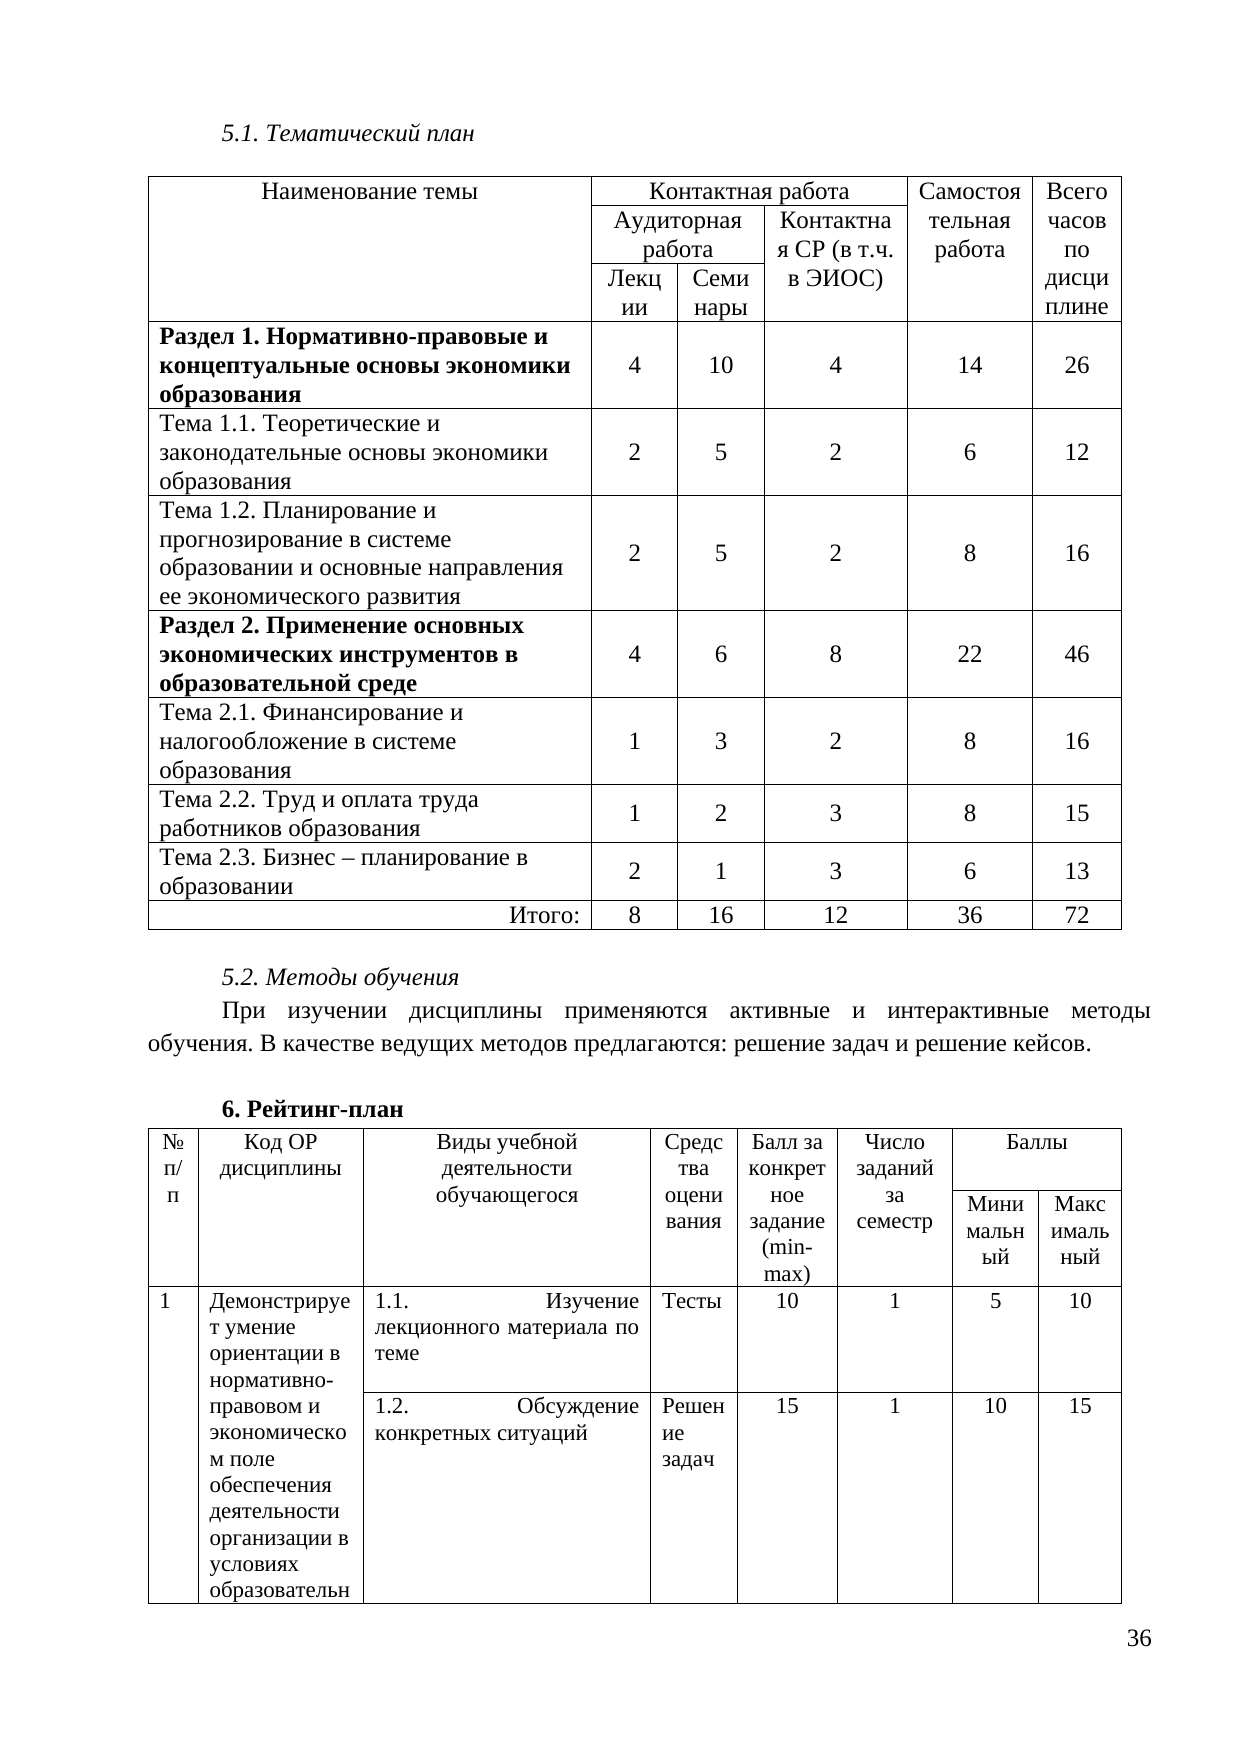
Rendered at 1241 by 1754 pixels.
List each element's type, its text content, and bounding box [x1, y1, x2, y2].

table_cell 36 [908, 901, 1032, 929]
table_cell Тема 2.1. Финансирование и налогообложение в системе образования [149, 698, 591, 783]
table_header Всего часов по дисциплине [1033, 177, 1121, 321]
table_cell 2 [765, 496, 907, 610]
table_cell 10 [738, 1287, 837, 1392]
table_cell 3 [678, 698, 764, 783]
text При изучении дисциплины применяются активные и интерактивные методы обучения. В качестве ведущих методов предлагаются: решение задач и решение кейсов. [148, 995, 1152, 1057]
table_cell 6 [678, 611, 764, 697]
table_cell Контактная СР (в т.ч. в ЭИОС) [765, 206, 907, 321]
table_header № п/п [149, 1129, 198, 1286]
table_cell 3 [765, 785, 907, 842]
table_cell 2 [592, 843, 677, 899]
table_header Баллы [953, 1129, 1121, 1190]
table_cell 13 [1033, 843, 1121, 899]
table_cell 1 [149, 1287, 198, 1603]
table_cell Аудиторная работа [592, 206, 764, 263]
table_cell 14 [908, 322, 1032, 408]
table_cell 12 [765, 901, 907, 929]
table_cell Тема 2.2. Труд и оплата труда работников образования [149, 785, 591, 842]
table_cell 16 [1033, 698, 1121, 783]
table_cell 8 [908, 496, 1032, 610]
table_cell Тема 1.2. Планирование и прогнозирование в системе образовании и основные направления ее экономического развития [149, 496, 591, 610]
table_cell 5 [678, 496, 764, 610]
table_cell 15 [738, 1393, 837, 1603]
table_cell 8 [908, 698, 1032, 783]
table_cell 6 [908, 409, 1032, 494]
table_cell Семинары [678, 264, 764, 321]
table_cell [199, 1287, 363, 1603]
table_cell Тема 2.3. Бизнес – планирование в образовании [149, 843, 591, 899]
table_cell 2 [592, 409, 677, 494]
table_header Средства оценивания [651, 1129, 737, 1286]
table_cell 46 [1033, 611, 1121, 697]
table_cell Минимальный [953, 1191, 1038, 1286]
table_cell 72 [1033, 901, 1121, 929]
table_cell 15 [1039, 1393, 1121, 1603]
table_cell Итого: [149, 901, 591, 929]
table_cell 8 [908, 785, 1032, 842]
table_header Код ОР дисциплины [199, 1129, 363, 1286]
table_cell 5 [953, 1287, 1038, 1392]
table_cell 1 [838, 1287, 952, 1392]
table_cell 26 [1033, 322, 1121, 408]
table_header Самостоятельная работа [908, 177, 1032, 321]
table_header Балл за конкретное задание (min-max) [738, 1129, 837, 1286]
table_cell 6 [908, 843, 1032, 899]
table_cell 4 [765, 322, 907, 408]
table_cell Раздел 2. Применение основных экономических инструментов в образовательной среде [149, 611, 591, 697]
table_cell 5 [678, 409, 764, 494]
text 5.1. Тематический план [148, 118, 1152, 147]
table_cell 1 [838, 1393, 952, 1603]
table_cell 2 [765, 698, 907, 783]
table_header Наименование темы [149, 177, 591, 321]
table_cell 16 [1033, 496, 1121, 610]
table_cell Тесты [651, 1287, 737, 1392]
table_cell Максимальный [1039, 1191, 1121, 1286]
table_header Виды учебной деятельности обучающегося [364, 1129, 650, 1286]
text 5.2. Методы обучения [148, 962, 1152, 991]
table_cell 16 [678, 901, 764, 929]
text 6. Рейтинг-план [148, 1094, 1152, 1123]
table_cell 12 [1033, 409, 1121, 494]
table_cell Решение задач [651, 1393, 737, 1603]
table_cell 8 [592, 901, 677, 929]
table_cell 15 [1033, 785, 1121, 842]
table_cell 1 [592, 785, 677, 842]
table_cell 10 [953, 1393, 1038, 1603]
table_cell 1.1. Изучение лекционного материала по теме [364, 1287, 650, 1392]
table_cell 1 [592, 698, 677, 783]
table_cell 2 [592, 496, 677, 610]
table_cell 4 [592, 611, 677, 697]
table_cell 10 [678, 322, 764, 408]
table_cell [364, 1393, 650, 1603]
table_cell 4 [592, 322, 677, 408]
table_cell 3 [765, 843, 907, 899]
table_header Число заданий за семестр [838, 1129, 952, 1286]
table_cell 2 [678, 785, 764, 842]
table_cell 22 [908, 611, 1032, 697]
table_cell 2 [765, 409, 907, 494]
table_cell 1 [678, 843, 764, 899]
table_header Контактная работа [592, 177, 907, 205]
table_cell Тема 1.1. Теоретические и законодательные основы экономики образования [149, 409, 591, 494]
table_cell Раздел 1. Нормативно-правовые и концептуальные основы экономики образования [149, 322, 591, 408]
table_cell 10 [1039, 1287, 1121, 1392]
table_cell Лекции [592, 264, 677, 321]
table_cell 8 [765, 611, 907, 697]
